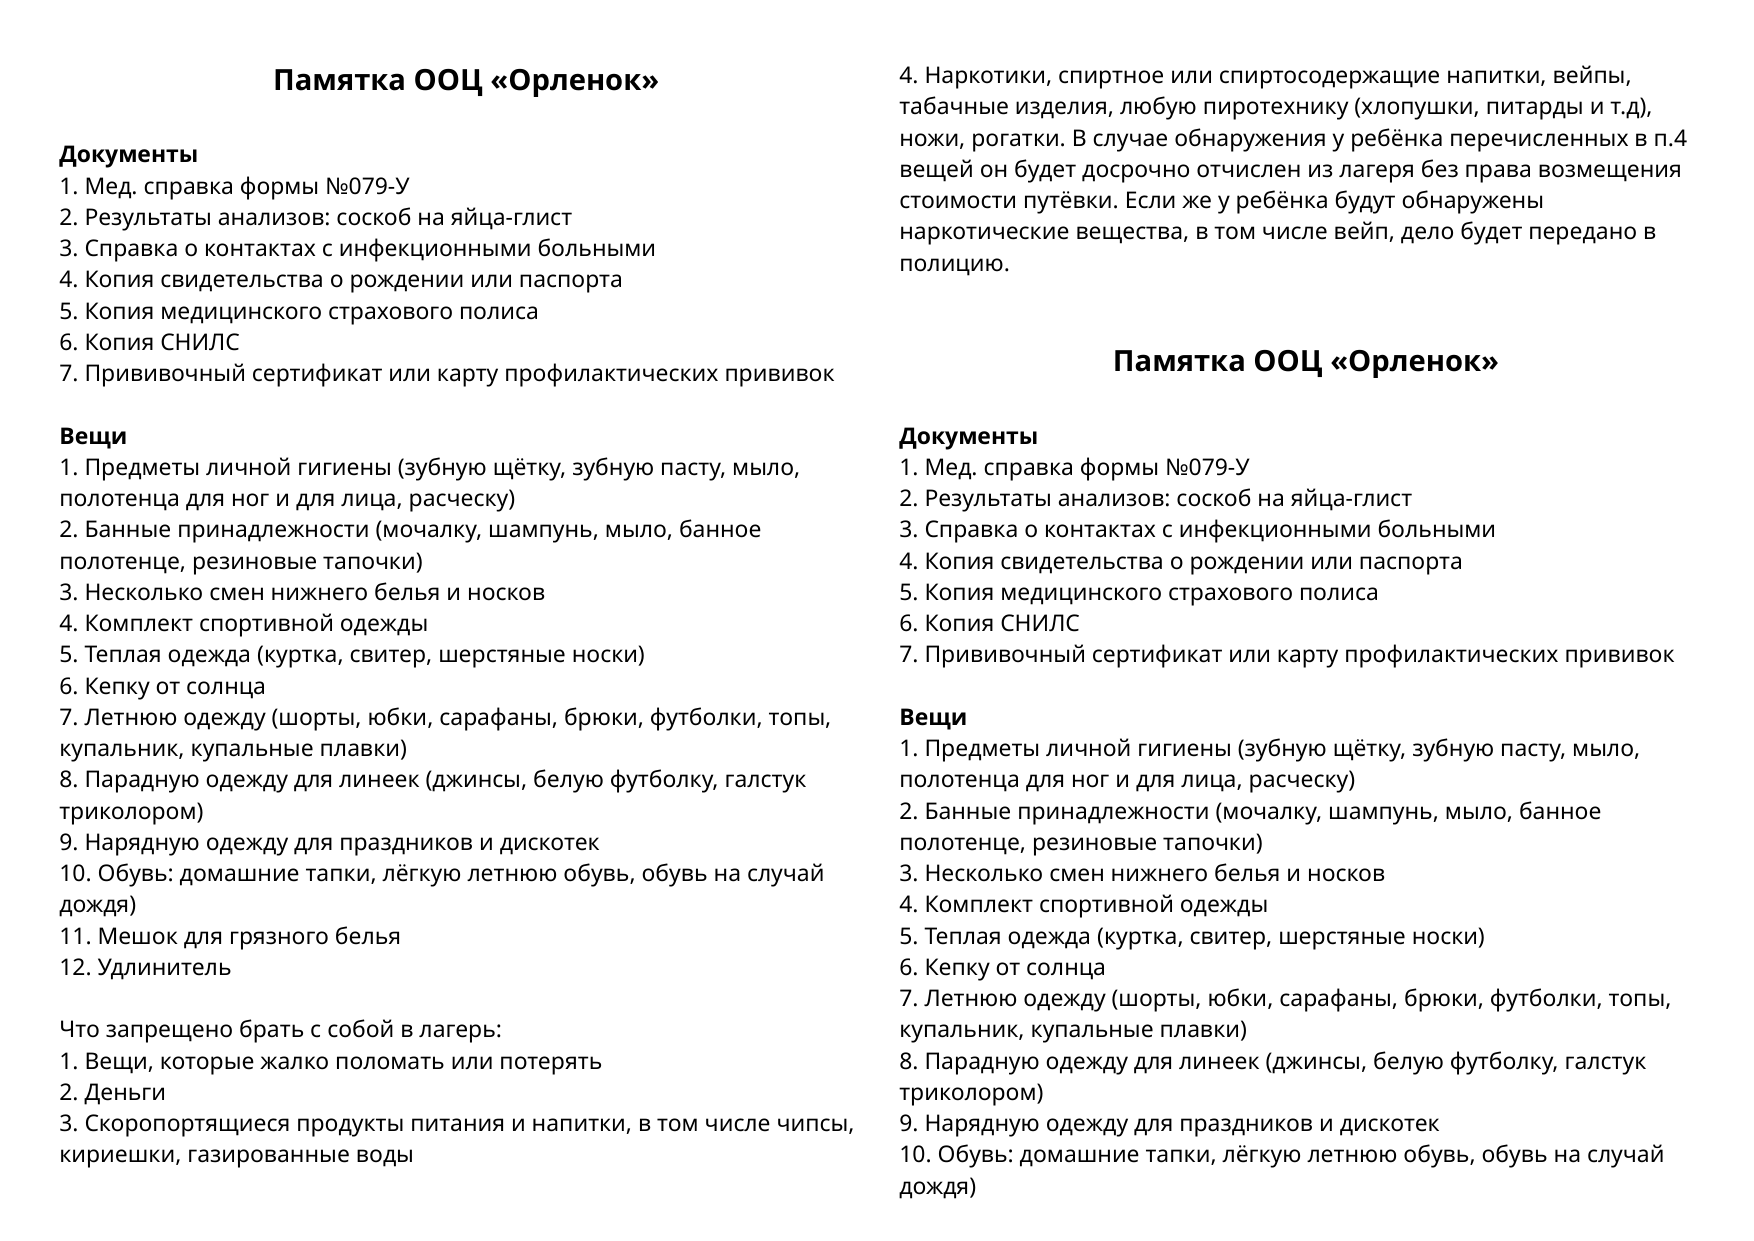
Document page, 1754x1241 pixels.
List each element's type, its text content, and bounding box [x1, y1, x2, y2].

text 5. Копия медицинского страхового полиса [899, 576, 1713, 607]
text 9. Нарядную одежду для праздников и дискотек [59, 826, 873, 857]
text 4. Наркотики, спиртное или спиртосодержащие напитки, вейпы, табачные изделия, любую пиротехнику (хлопушки, питарды и т.д), ножи, рогатки. В случае обнаружения у ребёнка перечисленных в п.4 вещей он будет досрочно отчислен из лагеря без права возмещения стоимости путёвки. Если же у ребёнка будут обнаружены наркотические вещества, в том числе вейп, дело будет передано в полицию. [899, 59, 1713, 278]
text Что запрещено брать с собой в лагерь: [59, 1013, 873, 1045]
text 4. Комплект спортивной одежды [899, 888, 1713, 920]
text 5. Копия медицинского страхового полиса [59, 295, 873, 326]
text 7. Прививочный сертификат или карту профилактических прививок [59, 357, 873, 388]
text 1. Мед. справка формы №079-У [899, 451, 1713, 482]
text 12. Удлинитель [59, 951, 873, 982]
text 2. Результаты анализов: соскоб на яйца-глист [59, 201, 873, 232]
text 2. Деньги [59, 1076, 873, 1107]
text 4. Копия свидетельства о рождении или паспорта [899, 545, 1713, 576]
text 11. Мешок для грязного белья [59, 920, 873, 951]
text 7. Летнюю одежду (шорты, юбки, сарафаны, брюки, футболки, топы, купальник, купальные плавки) [899, 982, 1713, 1045]
text 2. Банные принадлежности (мочалку, шампунь, мыло, банное полотенце, резиновые тапочки) [899, 795, 1713, 857]
text 2. Результаты анализов: соскоб на яйца-глист [899, 482, 1713, 513]
text Вещи [899, 701, 1713, 732]
text 10. Обувь: домашние тапки, лёгкую летнюю обувь, обувь на случай дождя) [899, 1138, 1713, 1201]
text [59, 1107, 873, 1170]
text Вещи [59, 420, 873, 451]
text Памятка ООЦ «Орленок» [59, 59, 873, 99]
text 6. Кепку от солнца [59, 670, 873, 701]
text Памятка ООЦ «Орленок» [899, 340, 1713, 380]
text 4. Комплект спортивной одежды [59, 607, 873, 638]
text 6. Копия СНИЛС [59, 326, 873, 357]
text 1. Вещи, которые жалко поломать или потерять [59, 1045, 873, 1076]
text 5. Теплая одежда (куртка, свитер, шерстяные носки) [59, 638, 873, 670]
text 2. Банные принадлежности (мочалку, шампунь, мыло, банное полотенце, резиновые тапочки) [59, 513, 873, 576]
text 1. Предметы личной гигиены (зубную щётку, зубную пасту, мыло, полотенца для ног и для лица, расческу) [899, 732, 1713, 795]
text 5. Теплая одежда (куртка, свитер, шерстяные носки) [899, 920, 1713, 951]
text 3. Несколько смен нижнего белья и носков [899, 857, 1713, 888]
text 6. Кепку от солнца [899, 951, 1713, 982]
text 7. Прививочный сертификат или карту профилактических прививок [899, 638, 1713, 670]
text Документы [59, 138, 873, 170]
text 9. Нарядную одежду для праздников и дискотек [899, 1107, 1713, 1138]
text 3. Справка о контактах с инфекционными больными [899, 513, 1713, 545]
text 10. Обувь: домашние тапки, лёгкую летнюю обувь, обувь на случай дождя) [59, 857, 873, 920]
text 8. Парадную одежду для линеек (джинсы, белую футболку, галстук триколором) [59, 763, 873, 826]
text 3. Справка о контактах с инфекционными больными [59, 232, 873, 263]
text 3. Несколько смен нижнего белья и носков [59, 576, 873, 607]
text 6. Копия СНИЛС [899, 607, 1713, 638]
text Документы [899, 420, 1713, 451]
text 8. Парадную одежду для линеек (джинсы, белую футболку, галстук триколором) [899, 1045, 1713, 1107]
text 7. Летнюю одежду (шорты, юбки, сарафаны, брюки, футболки, топы, купальник, купальные плавки) [59, 701, 873, 763]
text 4. Копия свидетельства о рождении или паспорта [59, 263, 873, 295]
text 1. Мед. справка формы №079-У [59, 170, 873, 201]
text 1. Предметы личной гигиены (зубную щётку, зубную пасту, мыло, полотенца для ног и для лица, расческу) [59, 451, 873, 513]
